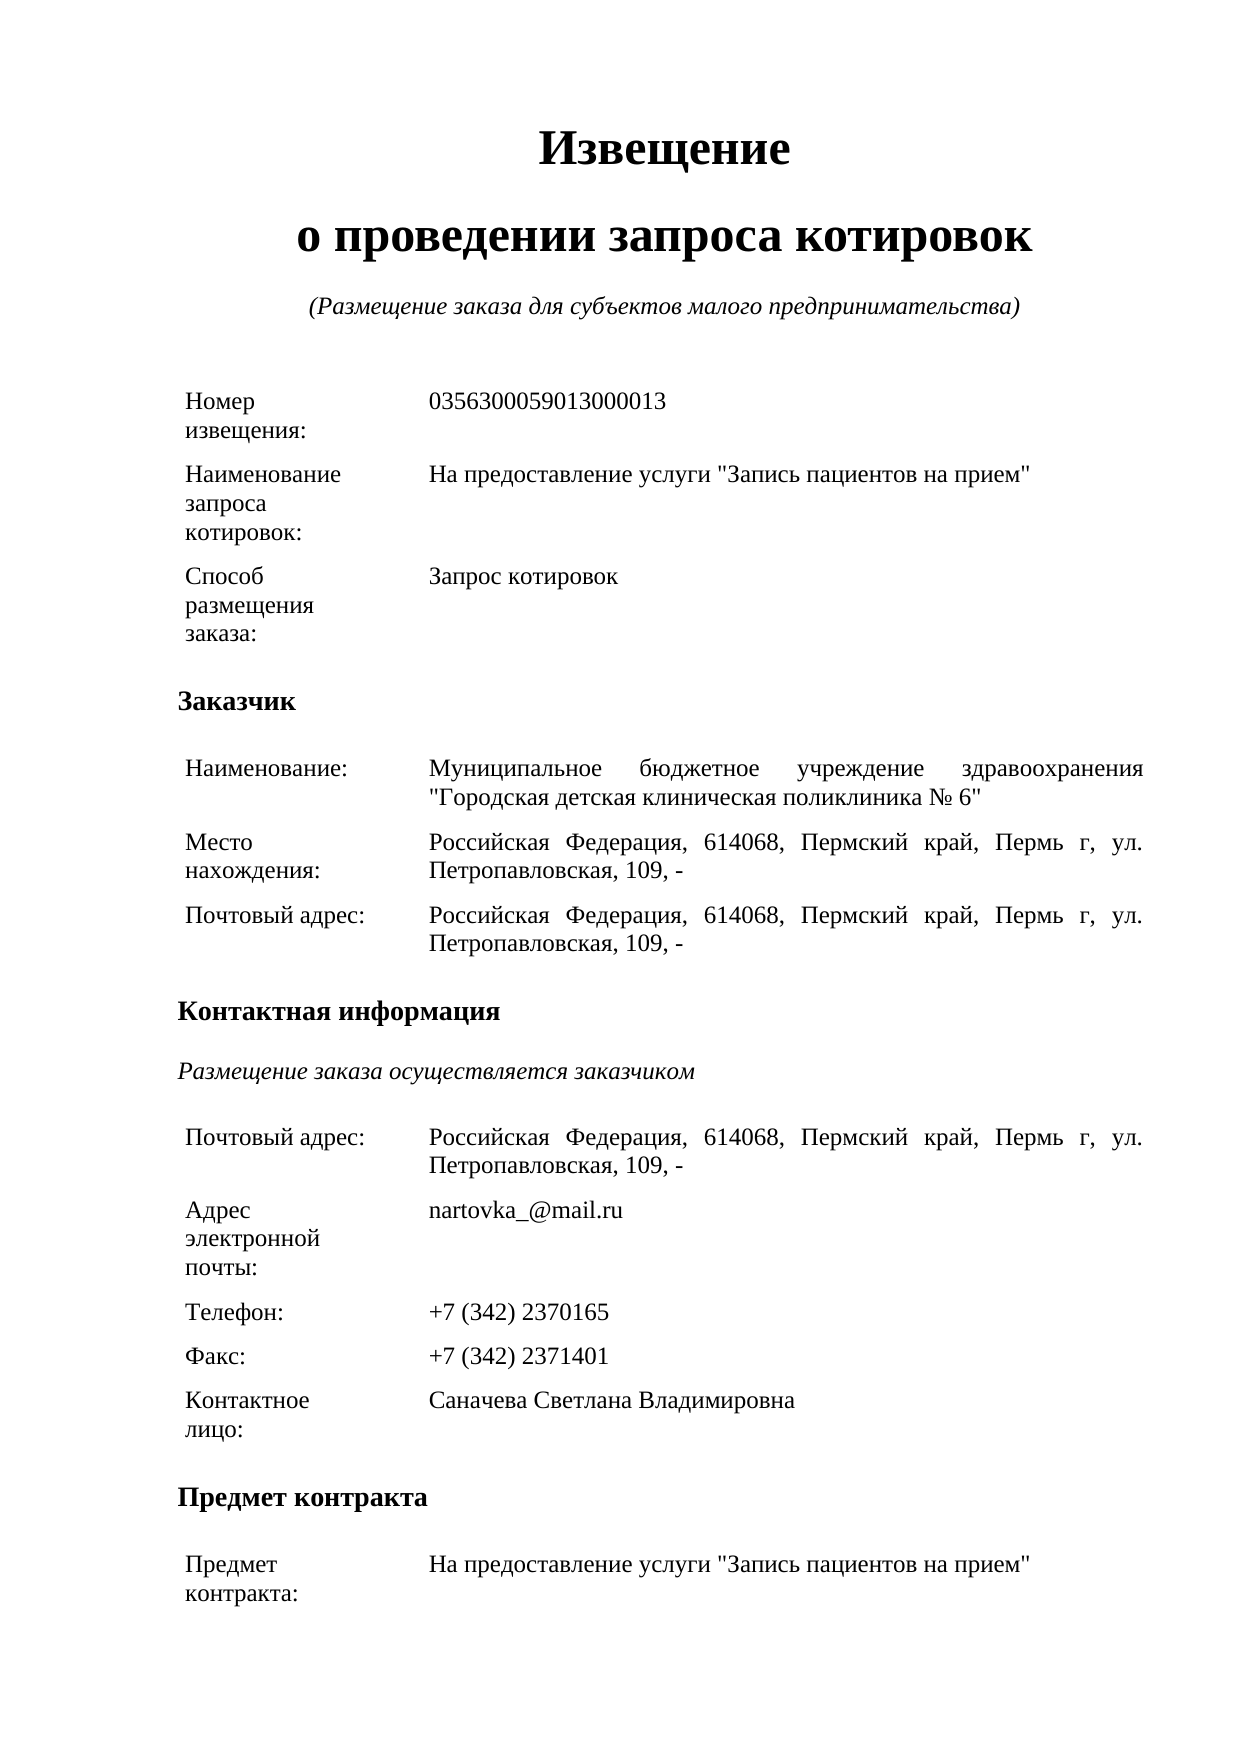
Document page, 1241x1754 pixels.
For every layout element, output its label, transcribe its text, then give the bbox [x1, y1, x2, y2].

table_cell Российская Федерация, 614068, Пермский край, Пермь г, ул. Петропавловская, 109, - [421, 819, 1152, 892]
table_cell Российская Федерация, 614068, Пермский край, Пермь г, ул. Петропавловская, 109, - [421, 892, 1152, 965]
text Размещение заказа осуществляется заказчиком [177, 1056, 1152, 1084]
table_cell Адрес электронной почты: [177, 1187, 421, 1289]
table_header Наименование: [177, 746, 421, 819]
text Извещение [177, 118, 1152, 176]
table_cell На предоставление услуги "Запись пациентов на прием" [421, 451, 1152, 553]
table_cell Способ размещения заказа: [177, 553, 421, 655]
table_cell Контактное лицо: [177, 1378, 421, 1451]
table_cell Почтовый адрес: [177, 892, 421, 965]
table_cell +7 (342) 2370165 [421, 1289, 1152, 1333]
text Заказчик [177, 684, 1152, 717]
table_header Номер извещения: [177, 378, 421, 451]
text Предмет контракта [177, 1480, 1152, 1512]
table_cell Факс: [177, 1333, 421, 1377]
table_cell Саначева Светлана Владимировна [421, 1378, 1152, 1451]
table_cell Запрос котировок [421, 553, 1152, 655]
table_header На предоставление услуги "Запись пациентов на прием" [421, 1541, 1152, 1614]
text (Размещение заказа для субъектов малого предпринимательства) [177, 291, 1152, 320]
text Контактная информация [177, 994, 1152, 1027]
text о проведении запроса котировок [177, 205, 1152, 262]
table_header Российская Федерация, 614068, Пермский край, Пермь г, ул. Петропавловская, 109, - [421, 1114, 1152, 1187]
table_header Муниципальное бюджетное учреждение здравоохранения "Городская детская клиническая поликлиника № 6" [421, 746, 1152, 819]
table_cell +7 (342) 2371401 [421, 1333, 1152, 1377]
table_cell Наименование запроса котировок: [177, 451, 421, 553]
table_header Почтовый адрес: [177, 1114, 421, 1187]
table_cell Место нахождения: [177, 819, 421, 892]
table_cell nartovka_@mail.ru [421, 1187, 1152, 1289]
table_header 0356300059013000013 [421, 378, 1152, 451]
table_cell Телефон: [177, 1289, 421, 1333]
table_header Предмет контракта: [177, 1541, 421, 1614]
